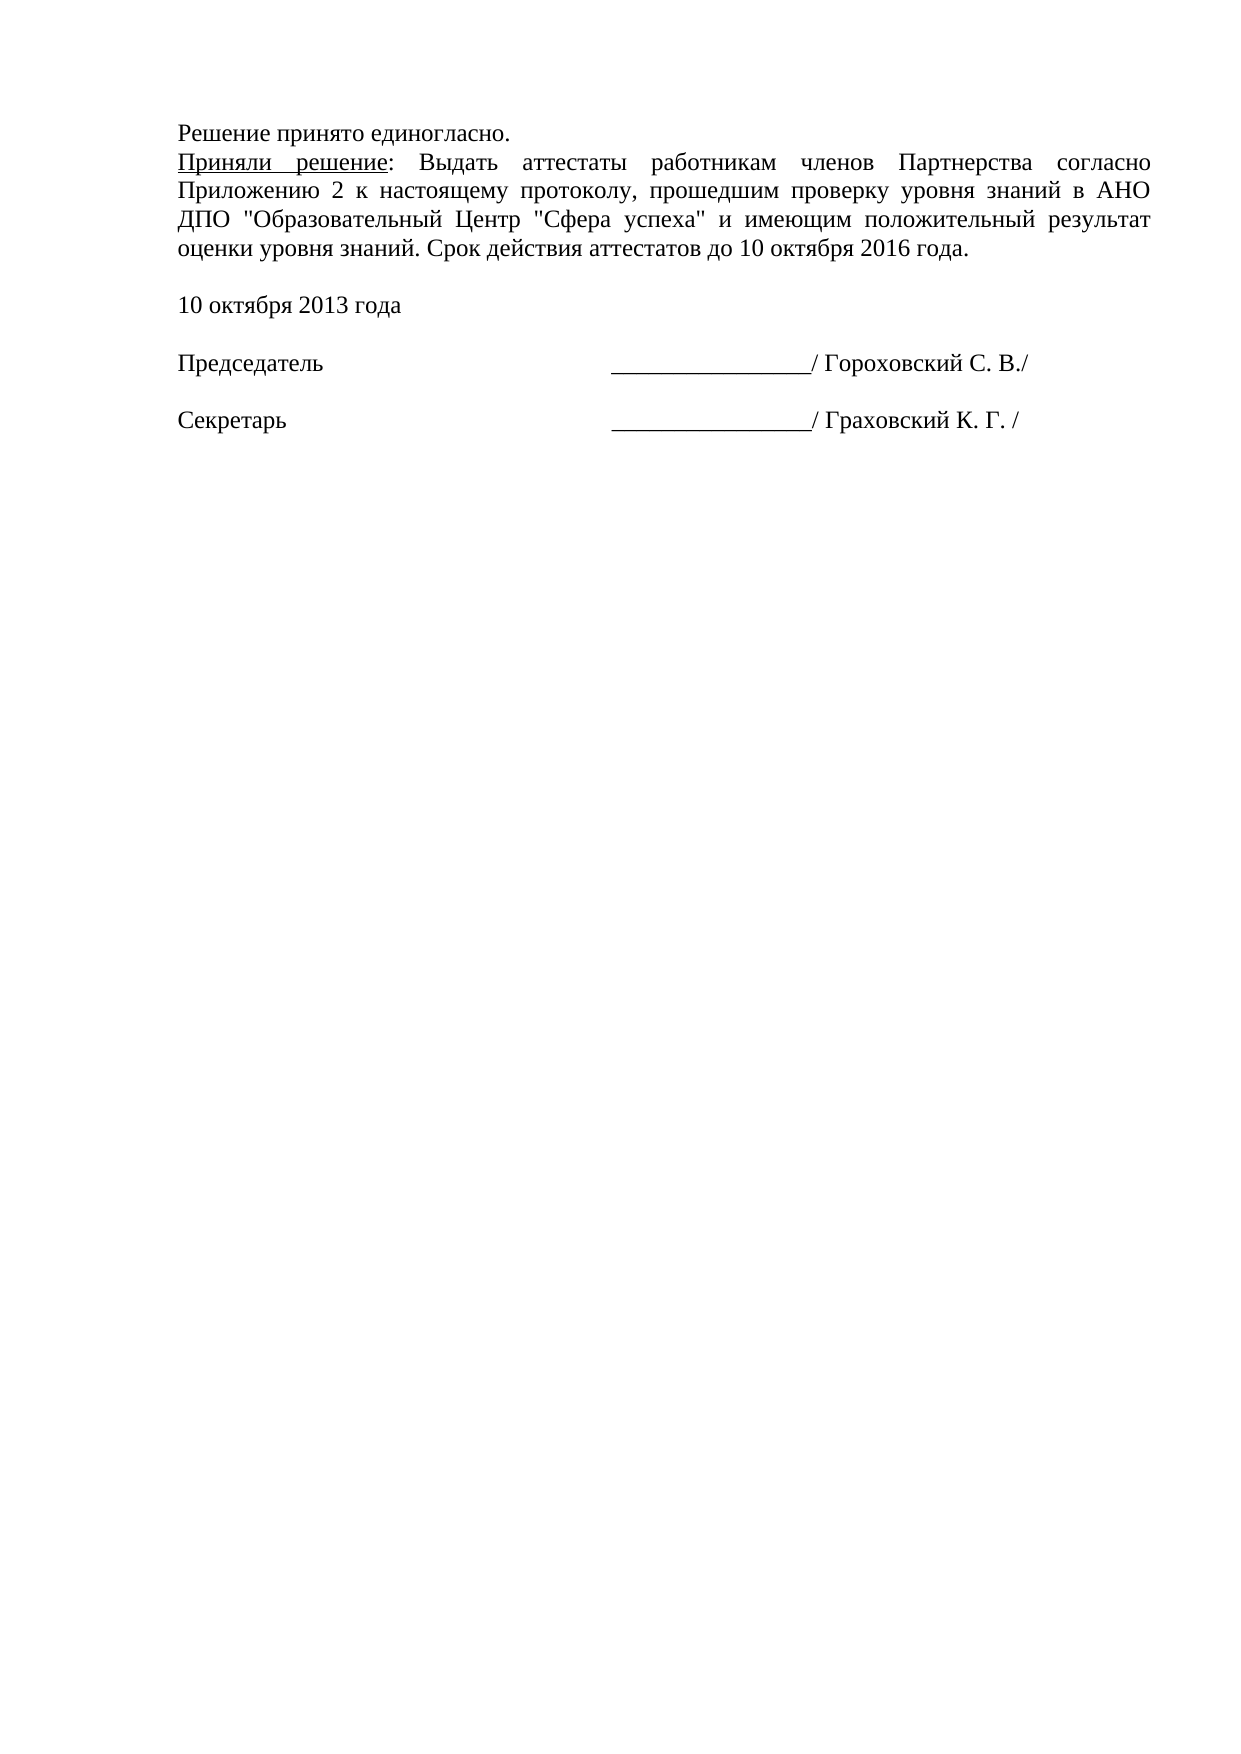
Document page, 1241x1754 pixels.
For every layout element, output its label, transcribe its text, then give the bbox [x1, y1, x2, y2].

text Приняли решение: Выдать аттестаты работникам членов Партнерства согласно Приложению 2 к настоящему протоколу, прошедшим проверку уровня знаний в АНО ДПО "Образовательный Центр "Сфера успеха" и имеющим положительный результат оценки уровня знаний. Срок действия аттестатов до 10 октября 2016 года. [177, 147, 1152, 262]
text 10 октября 2013 года [177, 291, 1152, 319]
text Секретарь ________________/ Граховский К. Г. / [177, 406, 1152, 434]
text Председатель ________________/ Гороховский С. В. / [177, 348, 1152, 377]
text Решение принято единогласно. [177, 118, 1152, 147]
